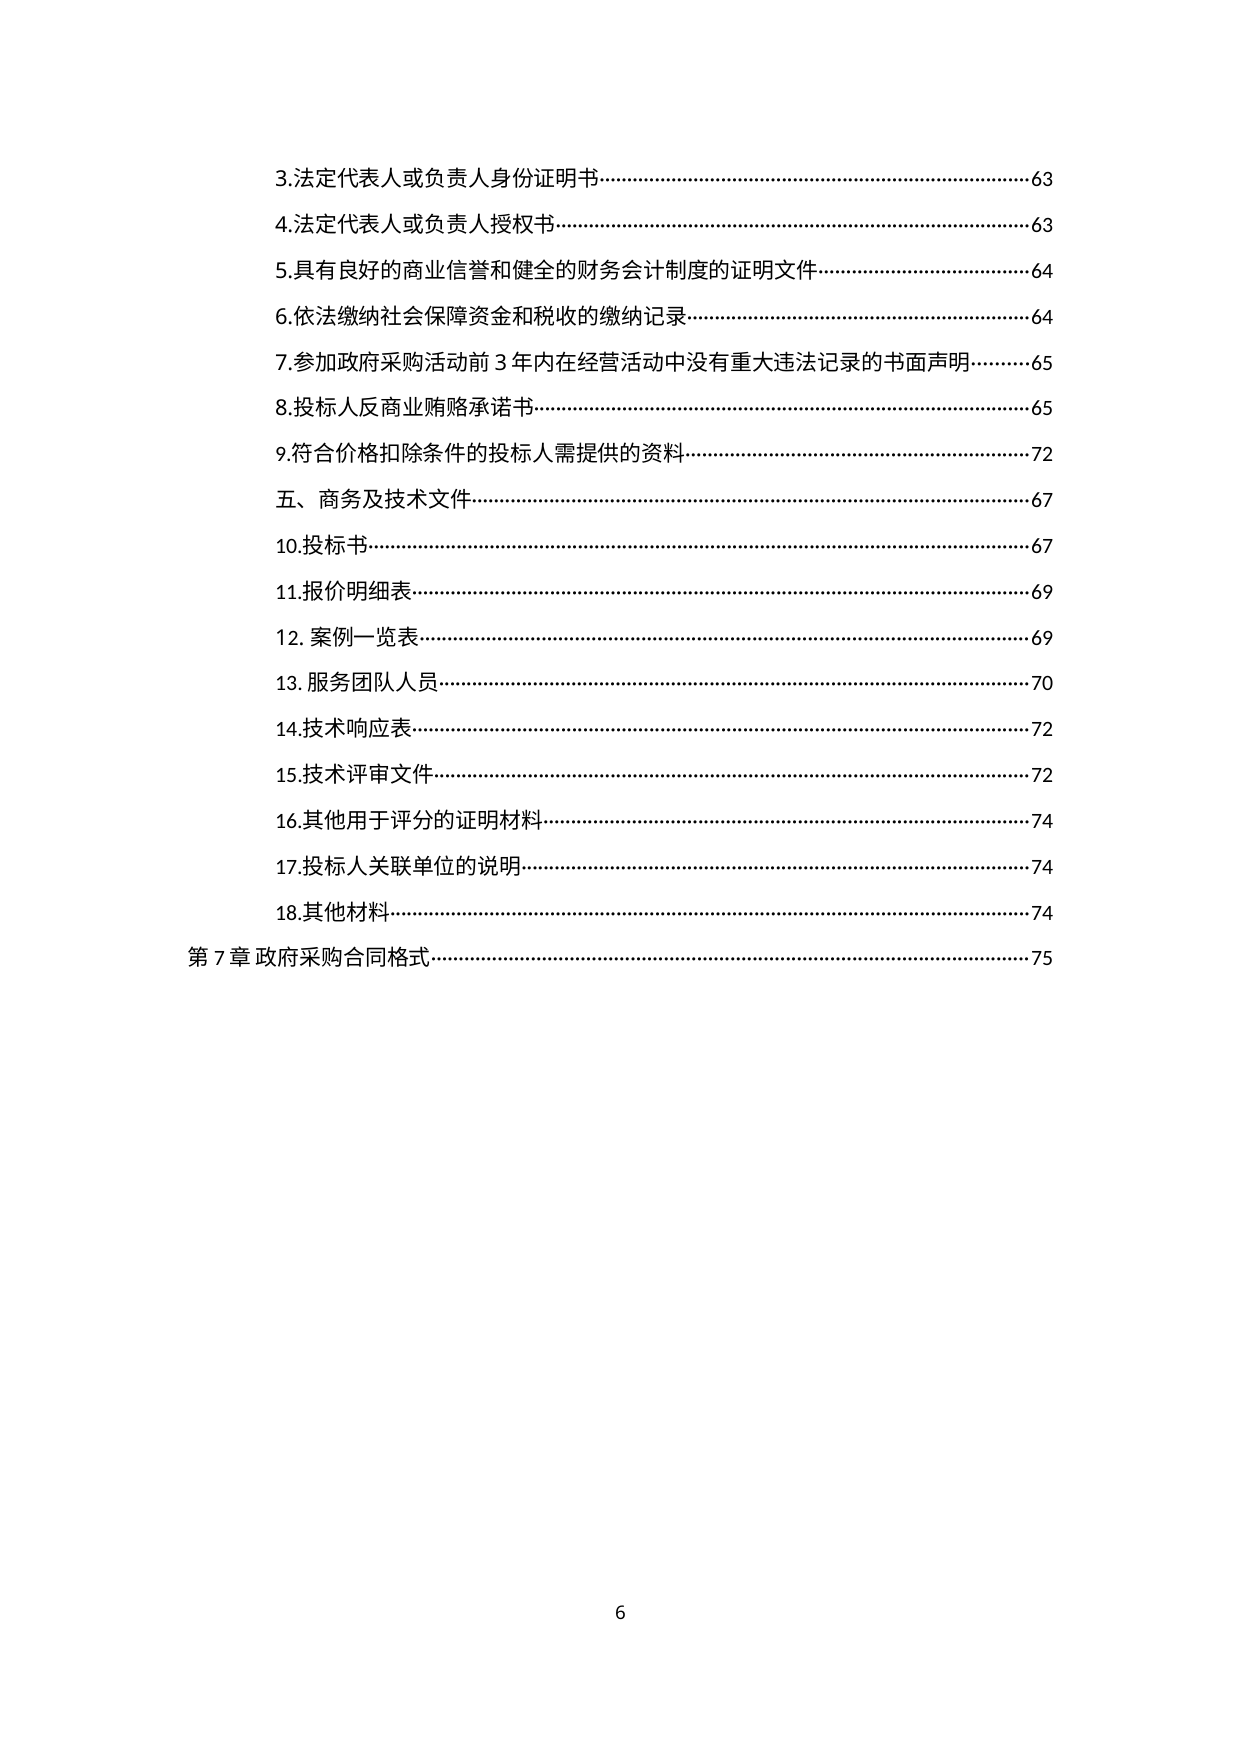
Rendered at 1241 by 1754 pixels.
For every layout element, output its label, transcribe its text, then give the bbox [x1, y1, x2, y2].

text 8.投标人反商业贿赂承诺书 65 [275, 379, 1053, 425]
text 9.符合价格扣除条件的投标人需提供的资料 72 [275, 425, 1053, 471]
text 4.法定代表人或负责人授权书 63 [275, 196, 1053, 242]
text 10.投标书 67 [275, 517, 1053, 562]
text 18.其他材料 74 [275, 883, 1053, 929]
text 15.技术评审文件 72 [275, 746, 1053, 792]
text 5.具有良好的商业信誉和健全的财务会计制度的证明文件 64 [275, 242, 1053, 287]
text 16.其他用于评分的证明材料 74 [275, 792, 1053, 837]
text 五、商务及技术文件 67 [275, 471, 1053, 517]
text 第7章 政府采购合同格式 75 [187, 929, 1053, 975]
text 14.技术响应表 72 [275, 700, 1053, 746]
text 13. 服务团队人员 70 [275, 654, 1053, 700]
text 6.依法缴纳社会保障资金和税收的缴纳记录 64 [275, 287, 1053, 333]
text 3.法定代表人或负责人身份证明书 63 [275, 150, 1053, 196]
text 12. 案例一览表 69 [275, 608, 1053, 654]
text 17.投标人关联单位的说明 74 [275, 837, 1053, 883]
text 7.参加政府采购活动前3年内在经营活动中没有重大违法记录的书面声明 65 [275, 333, 1053, 379]
text 11.报价明细表 69 [275, 562, 1053, 608]
